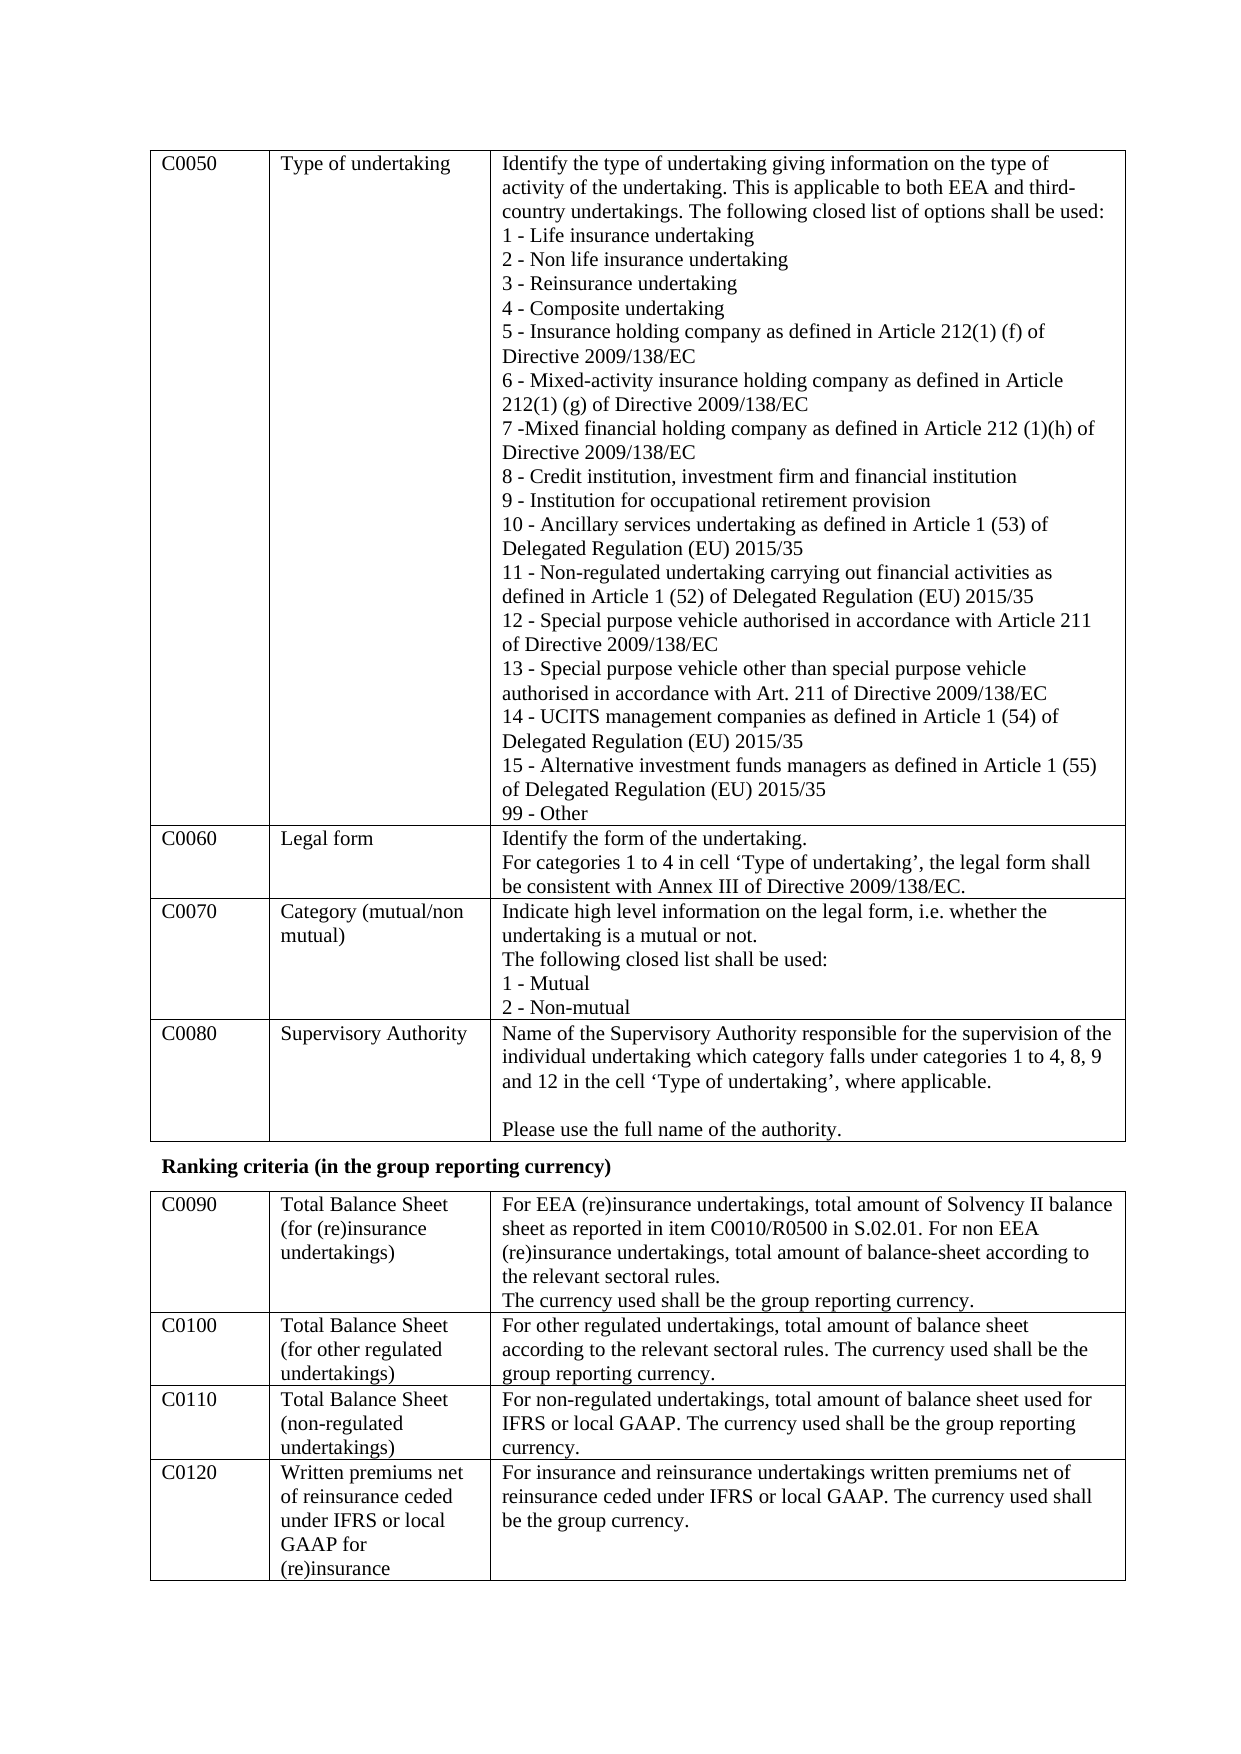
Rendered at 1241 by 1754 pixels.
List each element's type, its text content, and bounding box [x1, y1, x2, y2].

table_cell For EEA (re)insurance undertakings, total amount of Solvency II balance sheet as reported in item C0010/R0500 in S.02.01. For non EEA (re)insurance undertakings, total amount of balance-sheet according to the relevant sectoral rules. The currency used shall be the group reporting currency. [491, 1192, 1125, 1312]
table_cell C0110 [151, 1386, 269, 1459]
table_cell Total Balance Sheet (non-regulated undertakings) [270, 1386, 490, 1459]
table_cell C0060 [151, 826, 269, 898]
table_cell C0120 [151, 1460, 269, 1580]
table_cell Total Balance Sheet (for other regulated undertakings) [270, 1313, 490, 1385]
table_cell C0090 [151, 1192, 269, 1312]
table_cell Indicate high level information on the legal form, i.e. whether the undertaking is a mutual or not. The following closed list shall be used: 1 - Mutual 2 - Non-mutual [491, 899, 1125, 1019]
table_cell C0080 [151, 1020, 269, 1141]
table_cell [491, 1460, 1125, 1580]
table_cell C0070 [151, 899, 269, 1019]
table_cell Supervisory Authority [270, 1020, 490, 1141]
table_cell Type of undertaking [270, 151, 490, 825]
table_cell Identify the type of undertaking giving information on the type of activity of the undertaking. This is applicable to both EEA and third-country undertakings. The following closed list of options shall be used: 1 - Life insurance undertaking 2 - Non life insurance undertaking 3 - Reinsurance undertaking 4 - Composite undertaking 5 - Insurance holding company as defined in Article 212(1) (f) of Directive 2009/138/EC 6 - Mixed-activity insurance holding company as defined in Article 212(1) (g) of Directive 2009/138/EC 7 -Mixed financial holding company as defined in Article 212 (1)(h) of Directive 2009/138/EC 8 - Credit institution, investment firm and financial institution 9 - Institution for occupational retirement provision 10 - Ancillary services undertaking as defined in Article 1 (53) of Delegated Regulation (EU) 2015/35 11 - Non-regulated undertaking carrying out financial activities as defined in Article 1 (52) of Delegated Regulation (EU) 2015/35 12 - Special purpose vehicle authorised in accordance with Article 211 of Directive 2009/138/EC 13 - Special purpose vehicle other than special purpose vehicle authorised in accordance with Art. 211 of Directive 2009/138/EC 14 - UCITS management companies as defined in Article 1 (54) of Delegated Regulation (EU) 2015/35 15 - Alternative investment funds managers as defined in Article 1 (55) of Delegated Regulation (EU) 2015/35 99 - Other [491, 151, 1125, 825]
table_cell Identify the form of the undertaking. For categories 1 to 4 in cell ‘Type of undertaking’, the legal form shall be consistent with Annex III of Directive 2009/138/EC. [491, 826, 1125, 898]
table_cell C0100 [151, 1313, 269, 1385]
table_cell Total Balance Sheet (for (re)insurance undertakings) [270, 1192, 490, 1312]
table_cell Category (mutual/non mutual) [270, 899, 490, 1019]
table_cell For other regulated undertakings, total amount of balance sheet according to the relevant sectoral rules. The currency used shall be the group reporting currency. [491, 1313, 1125, 1385]
table_cell C0050 [151, 151, 269, 825]
table_cell Name of the Supervisory Authority responsible for the supervision of the individual undertaking which category falls under categories 1 to 4, 8, 9 and 12 in the cell ‘Type of undertaking’, where applicable. Please use the full name of the authority. [491, 1020, 1125, 1141]
table_cell Legal form [270, 826, 490, 898]
table_cell Ranking criteria (in the group reporting currency) [150, 1142, 1125, 1191]
table_cell For non-regulated undertakings, total amount of balance sheet used for IFRS or local GAAP. The currency used shall be the group reporting currency. [491, 1386, 1125, 1459]
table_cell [270, 1460, 490, 1580]
